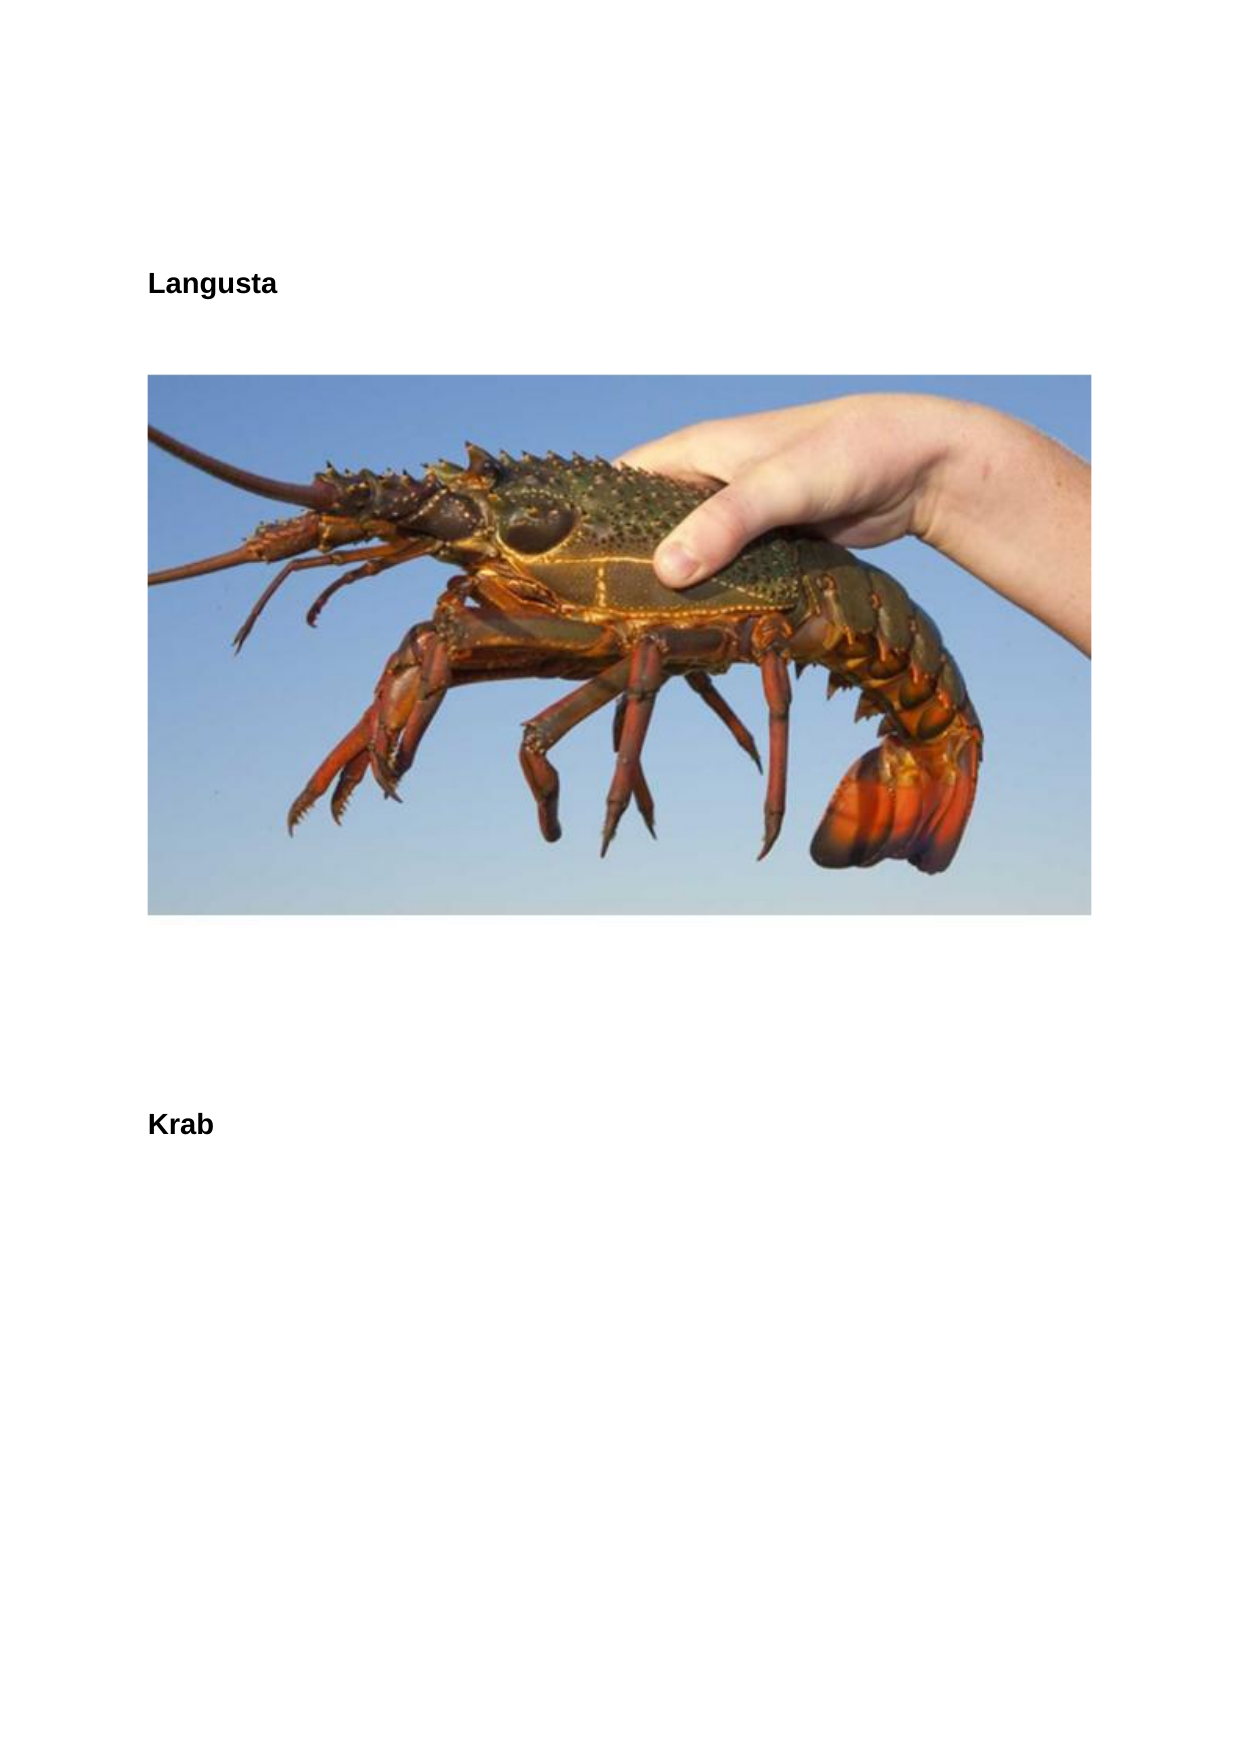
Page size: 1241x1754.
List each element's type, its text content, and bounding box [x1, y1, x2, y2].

picture [147, 325, 1092, 964]
text Krab [148, 1107, 1093, 1141]
text Langusta [148, 266, 1093, 300]
